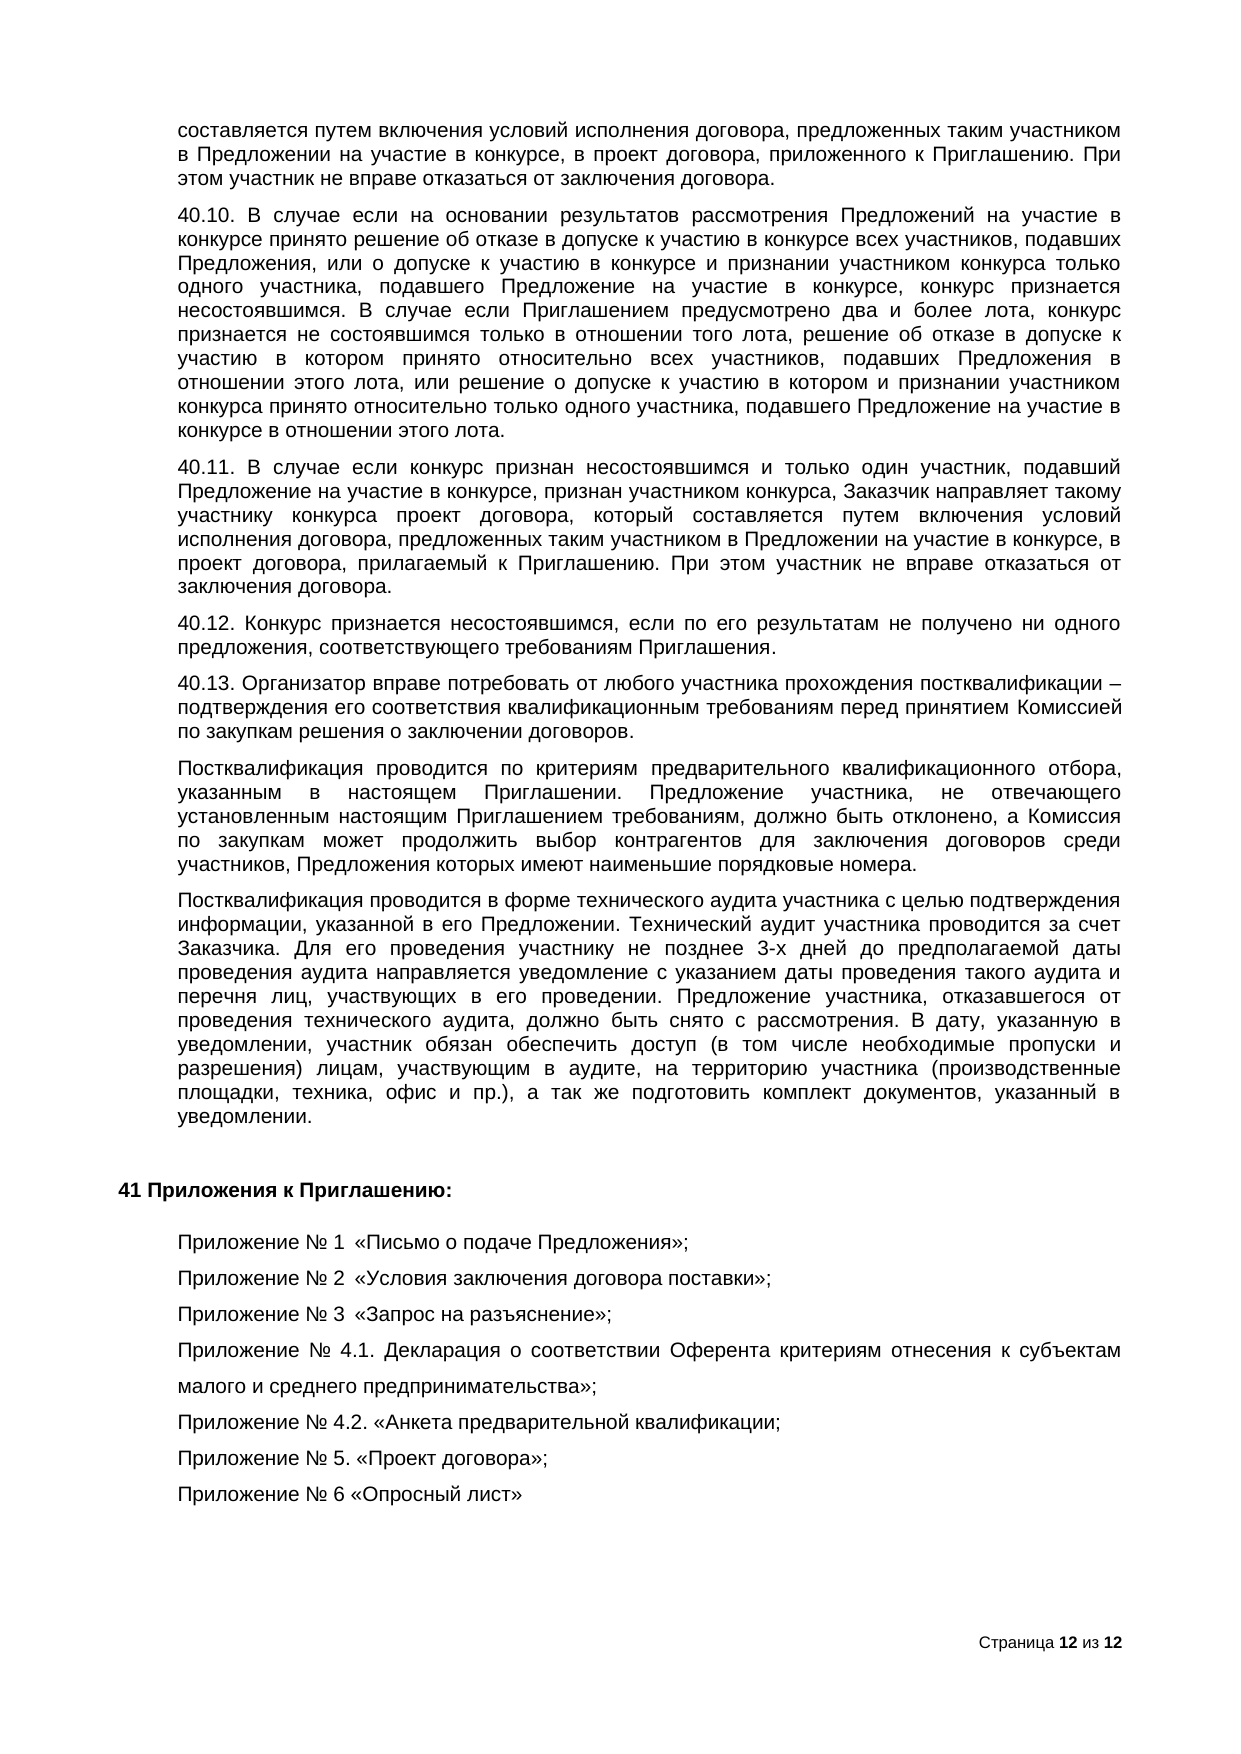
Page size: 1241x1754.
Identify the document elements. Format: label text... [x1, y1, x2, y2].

text 40.13. Организатор вправе потребовать от любого участника прохождения постквалификации – подтверждения его соответствия квалификационным требованиям перед принятием Комиссией по закупкам решения о заключении договоров. [177, 671, 1122, 743]
text Приложение № 4.1. Декларация о соответствии Оферента критериям отнесения к субъектам малого и среднего предпринимательства»; [177, 1338, 1122, 1398]
subtitle 41 Приложения к Приглашению: [118, 1177, 1122, 1201]
text Приложение № 4.2. «Анкета предварительной квалификации; [177, 1409, 1122, 1433]
text Приложение № 5. «Проект договора»; [177, 1446, 1122, 1469]
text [177, 118, 1122, 190]
list «Запрос на разъяснение»; [177, 1302, 1122, 1326]
text 40.10. В случае если на основании результатов рассмотрения Предложений на участие в конкурсе принято решение об отказе в допуске к участию в конкурсе всех участников, подавших Предложения, или о допуске к участию в конкурсе и признании участником конкурса только одного участника, подавшего Предложение на участие в конкурсе, конкурс признается несостоявшимся. В случае если Приглашением предусмотрено два и более лота, конкурс признается не состоявшимся только в отношении того лота, решение об отказе в допуске к участию в котором принято относительно всех участников, подавших Предложения в отношении этого лота, или решение о допуске к участию в котором и признании участником конкурса принято относительно только одного участника, подавшего Предложение на участие в конкурсе в отношении этого лота. [177, 202, 1122, 442]
text Постквалификация проводится в форме технического аудита участника с целью подтверждения информации, указанной в его Предложении. Технический аудит участника проводится за счет Заказчика. Для его проведения участнику не позднее 3-х дней до предполагаемой даты проведения аудита направляется уведомление с указанием даты проведения такого аудита и перечня лиц, участвующих в его проведении. Предложение участника, отказавшегося от проведения технического аудита, должно быть снято с рассмотрения. В дату, указанную в уведомлении, участник обязан обеспечить доступ (в том числе необходимые пропуски и разрешения) лицам, участвующим в аудите, на территорию участника (производственные площадки, техника, офис и пр.), а так же подготовить комплект документов, указанный в уведомлении. [177, 888, 1122, 1127]
text Постквалификация проводится по критериям предварительного квалификационного отбора, указанным в настоящем Приглашении. Предложение участника, не отвечающего установленным настоящим Приглашением требованиям, должно быть отклонено, а Комиссия по закупкам может продолжить выбор контрагентов для заключения договоров среди участников, Предложения которых имеют наименьшие порядковые номера. [177, 756, 1122, 875]
text Приложение № 6 «Опросный лист» [177, 1481, 1122, 1505]
text 40.12. Конкурс признается несостоявшимся, если по его результатам не получено ни одного предложения, соответствующего требованиям Приглашения. [177, 611, 1122, 659]
list «Письмо о подаче Предложения»; [177, 1230, 1122, 1254]
text 40.11. В случае если конкурс признан несостоявшимся и только один участник, подавший Предложение на участие в конкурсе, признан участником конкурса, Заказчик направляет такому участнику конкурса проект договора, который составляется путем включения условий исполнения договора, предложенных таким участником в Предложении на участие в конкурсе, в проект договора, прилагаемый к Приглашению. При этом участник не вправе отказаться от заключения договора. [177, 454, 1122, 598]
list «Условия заключения договора поставки»; [177, 1266, 1122, 1290]
